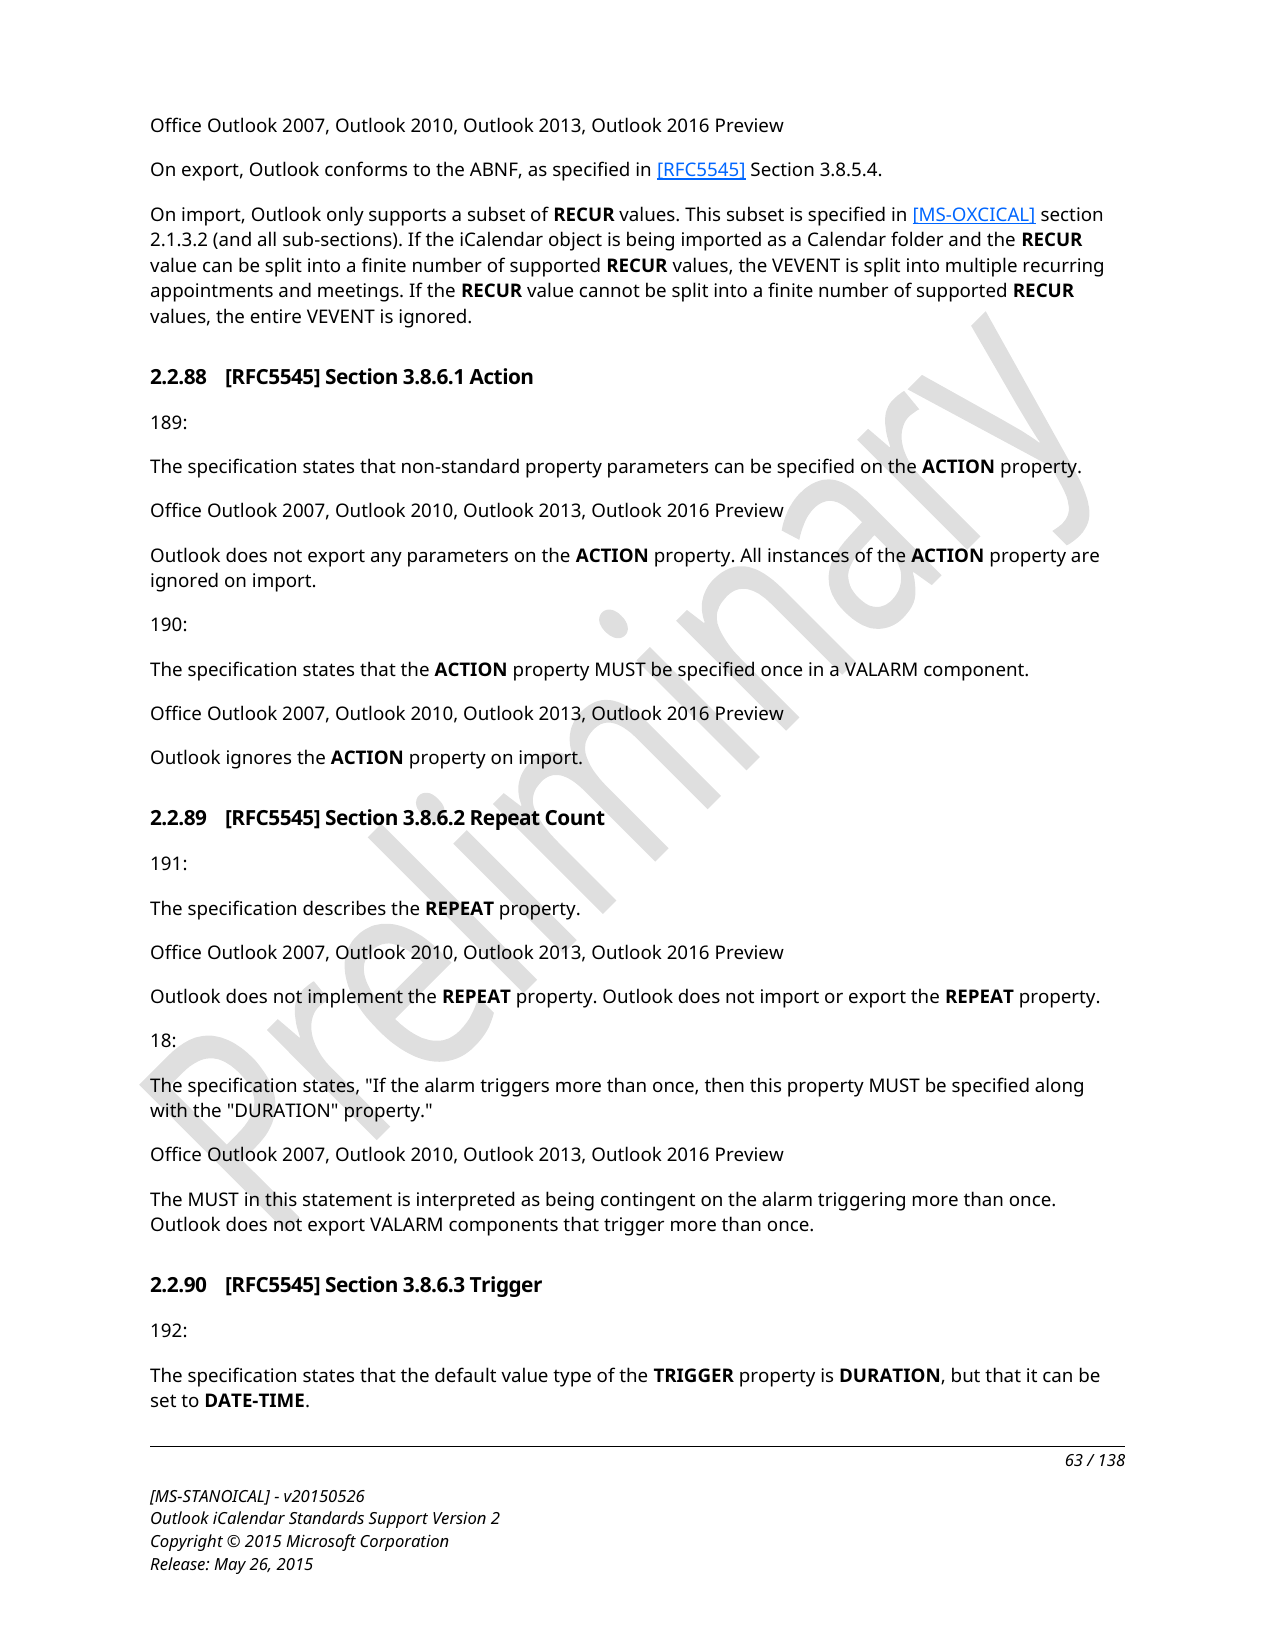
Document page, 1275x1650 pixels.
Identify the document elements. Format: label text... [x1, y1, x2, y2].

text The specification states that the ACTION property MUST be specified once in a VALARM component. [150, 656, 1125, 682]
text V0189: [150, 409, 1125, 435]
text Outlook does not export any parameters on the ACTION property. All instances of the ACTION property are ignored on import. [150, 542, 1125, 593]
text V0191: [150, 851, 1125, 876]
text The specification states that the default value type of the TRIGGER property is DURATION, but that it can be set to DATE-TIME. [150, 1362, 1125, 1413]
subtitle [RFC5545] Section 3.8.6.3 Trigger [150, 1270, 1125, 1299]
text Outlook does not implement the REPEAT property. Outlook does not import or export the REPEAT property. [150, 983, 1125, 1009]
subtitle [RFC5545] Section 3.8.6.1 Action [150, 362, 1125, 390]
text Outlook ignores the ACTION property on import. [150, 744, 1125, 770]
text Office Outlook 2007, Outlook 2010, Outlook 2013, Outlook 2016 Preview [150, 939, 1125, 965]
text The specification states, "If the alarm triggers more than once, then this property MUST be specified along with the "DURATION" property." [150, 1072, 1125, 1123]
text The MUST in this statement is interpreted as being contingent on the alarm triggering more than once. Outlook does not export VALARM components that trigger more than once. [150, 1186, 1125, 1237]
text V0190: [150, 612, 1125, 637]
text The specification states that non-standard property parameters can be specified on the ACTION property. [150, 453, 1125, 479]
text Office Outlook 2007, Outlook 2010, Outlook 2013, Outlook 2016 Preview [150, 498, 1125, 523]
text Office Outlook 2007, Outlook 2010, Outlook 2013, Outlook 2016 Preview [150, 1142, 1125, 1167]
text C0018: [150, 1028, 1125, 1053]
subtitle [RFC5545] Section 3.8.6.2 Repeat Count [150, 803, 1125, 832]
text On export, Outlook conforms to the ABNF, as specified in [RFC5545] Section 3.8.5.4. [150, 157, 1125, 182]
text The specification describes the REPEAT property. [150, 895, 1125, 920]
text V0192: [150, 1318, 1125, 1343]
text Office Outlook 2007, Outlook 2010, Outlook 2013, Outlook 2016 Preview [150, 700, 1125, 726]
text Office Outlook 2007, Outlook 2010, Outlook 2013, Outlook 2016 Preview [150, 112, 1125, 138]
text On import, Outlook only supports a subset of RECUR values. This subset is specified in [MS-OXCICAL] section 2.1.3.2 (and all sub-sections). If the iCalendar object is being imported as a Calendar folder and the RECUR value can be split into a finite number of supported RECUR values, the VEVENT is split into multiple recurring appointments and meetings. If the RECUR value cannot be split into a finite number of supported RECUR values, the entire VEVENT is ignored. [150, 201, 1125, 329]
